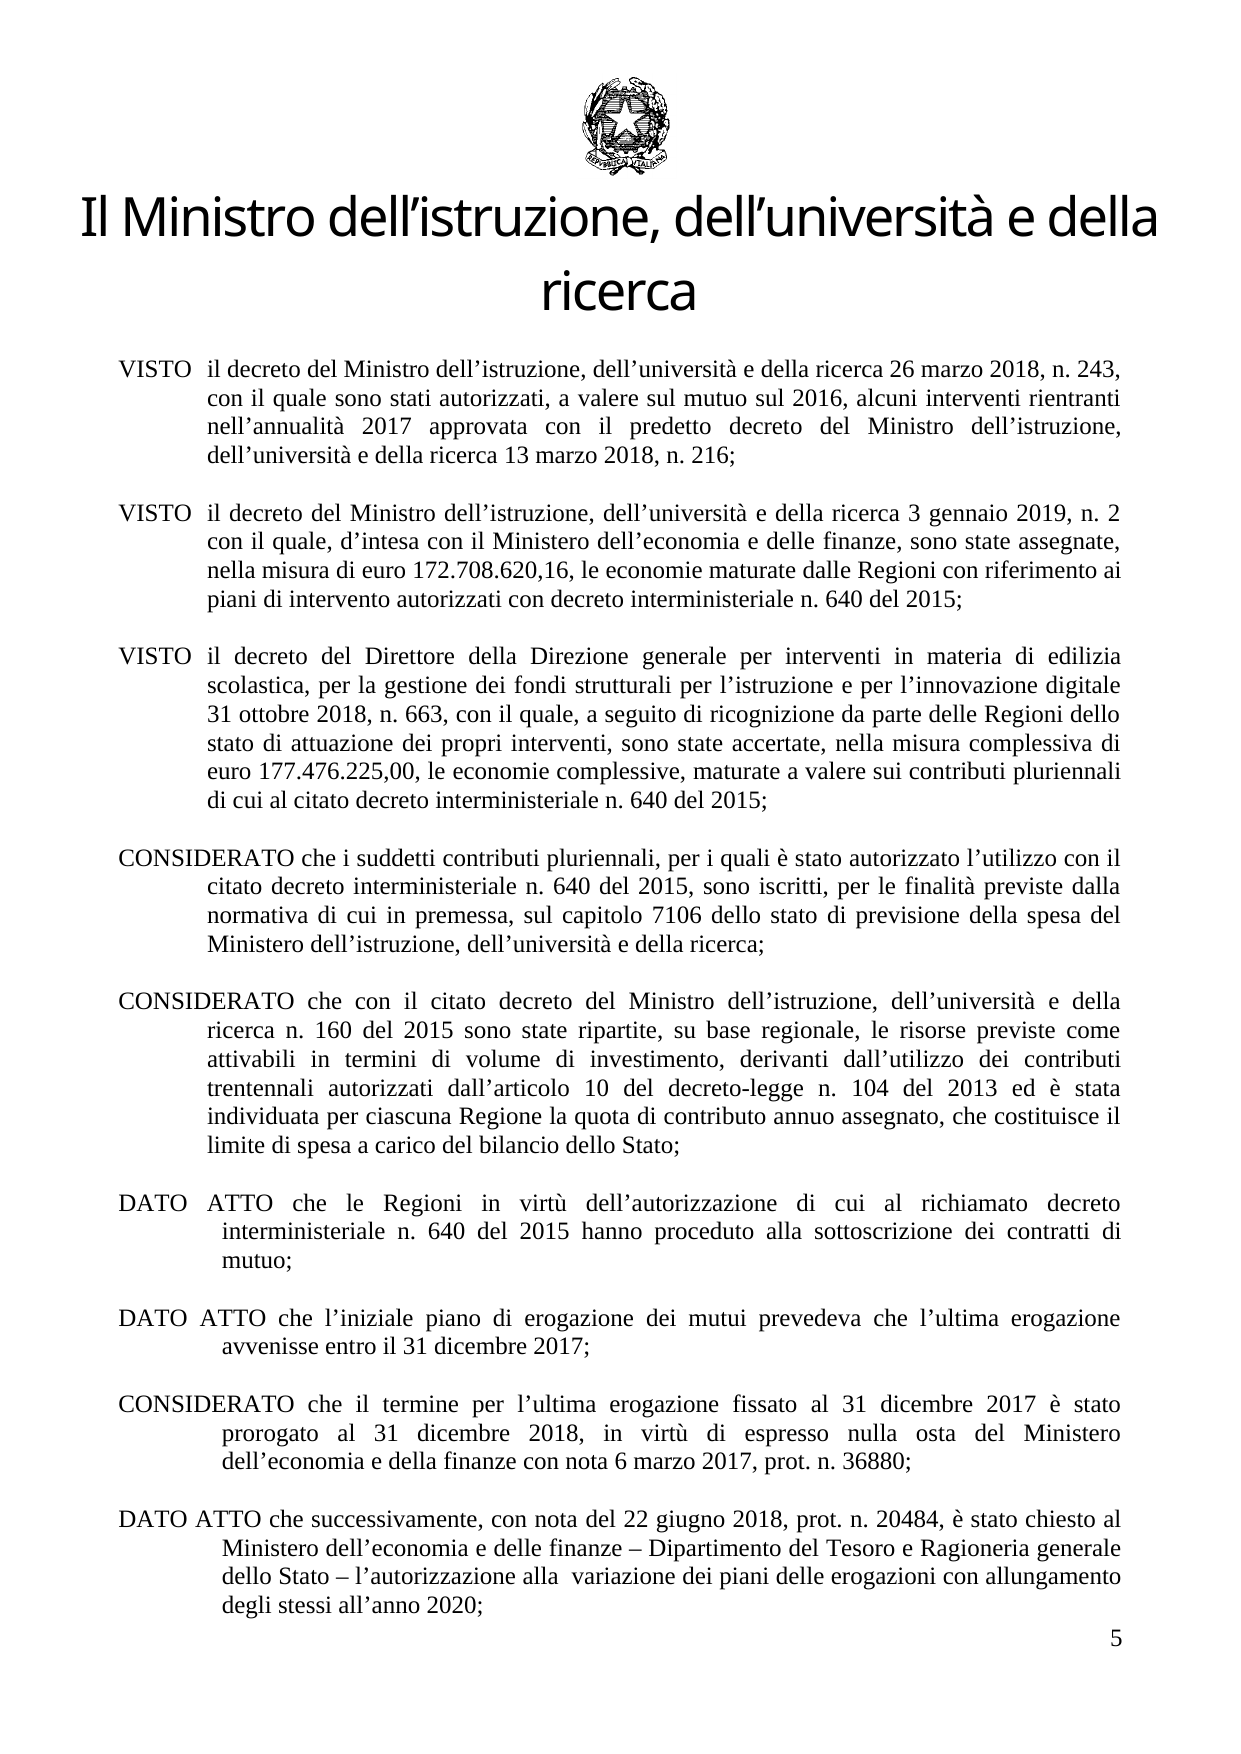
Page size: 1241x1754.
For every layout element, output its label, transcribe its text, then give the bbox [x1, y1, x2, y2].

text CONSIDERATO che il termine per l’ultima erogazione fissato al 31 dicembre 2017 è stato prorogato al 31 dicembre 2018, in virtù di espresso nulla osta del Ministero dell’economia e della finanze con nota 6 marzo 2017, prot. n. 36880; [118, 1389, 1122, 1475]
text DATO ATTO che successivamente, con nota del 22 giugno 2018, prot. n. 20484, è stato chiesto al Ministero dell’economia e delle finanze – Dipartimento del Tesoro e Ragioneria generale dello Stato – l’autorizzazione alla variazione dei piani delle erogazioni con allungamento degli stessi all’anno 2020; [118, 1504, 1122, 1619]
text VISTO il decreto del Ministro dell’istruzione, dell’università e della ricerca 26 marzo 2018, n. 243, con il quale sono stati autorizzati, a valere sul mutuo sul 2016, alcuni interventi rientranti nell’annualità 2017 approvata con il predetto decreto del Ministro dell’istruzione, dell’università e della ricerca 13 marzo 2018, n. 216; [118, 354, 1122, 469]
text VISTO il decreto del Ministro dell’istruzione, dell’università e della ricerca 3 gennaio 2019, n. 2 con il quale, d’intesa con il Ministero dell’economia e delle finanze, sono state assegnate, nella misura di euro 172.708.620,16, le economie maturate dalle Regioni con riferimento ai piani di intervento autorizzati con decreto interministeriale n. 640 del 2015; [118, 498, 1122, 613]
text VISTO il decreto del Direttore della Direzione generale per interventi in materia di edilizia scolastica, per la gestione dei fondi strutturali per l’istruzione e per l’innovazione digitale 31 ottobre 2018, n. 663, con il quale, a seguito di ricognizione da parte delle Regioni dello stato di attuazione dei propri interventi, sono state accertate, nella misura complessiva di euro 177.476.225,00, le economie complessive, maturate a valere sui contributi pluriennali di cui al citato decreto interministeriale n. 640 del 2015; [118, 641, 1122, 814]
text CONSIDERATO che i suddetti contributi pluriennali, per i quali è stato autorizzato l’utilizzo con il citato decreto interministeriale n. 640 del 2015, sono iscritti, per le finalità previste dalla normativa di cui in premessa, sul capitolo 7106 dello stato di previsione della spesa del Ministero dell’istruzione, dell’università e della ricerca; [118, 843, 1122, 958]
text CONSIDERATO che con il citato decreto del Ministro dell’istruzione, dell’università e della ricerca n. 160 del 2015 sono state ripartite, su base regionale, le risorse previste come attivabili in termini di volume di investimento, derivanti dall’utilizzo dei contributi trentennali autorizzati dall’articolo 10 del decreto-legge n. 104 del 2013 ed è stata individuata per ciascuna Regione la quota di contributo annuo assegnato, che costituisce il limite di spesa a carico del bilancio dello Stato; [118, 986, 1122, 1159]
text DATO ATTO che l’iniziale piano di erogazione dei mutui prevedeva che l’ultima erogazione avvenisse entro il 31 dicembre 2017; [118, 1303, 1122, 1360]
picture [578, 73, 677, 179]
text DATO ATTO che le Regioni in virtù dell’autorizzazione di cui al richiamato decreto interministeriale n. 640 del 2015 hanno proceduto alla sottoscrizione dei contratti di mutuo; [118, 1188, 1122, 1274]
